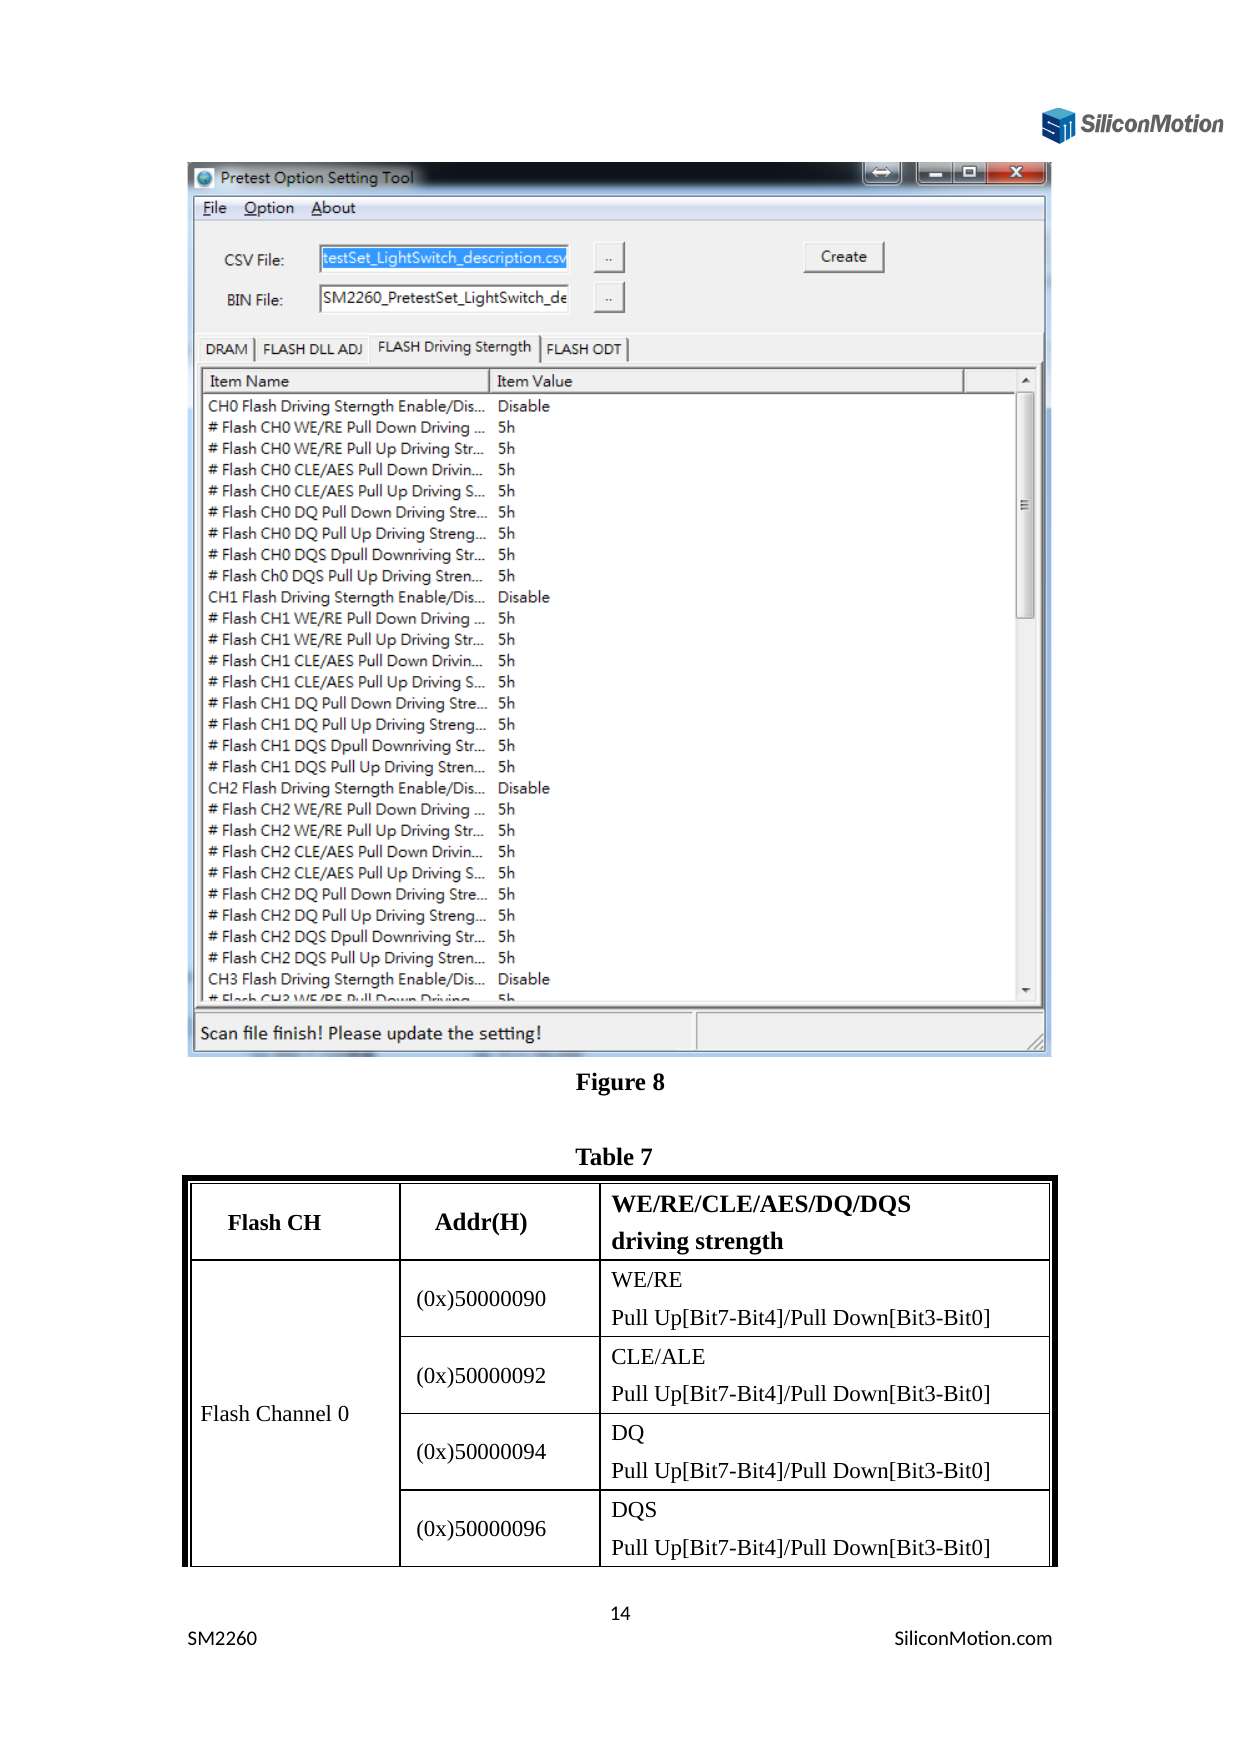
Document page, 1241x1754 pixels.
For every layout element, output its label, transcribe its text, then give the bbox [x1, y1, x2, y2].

table_header Addr(H) [401, 1184, 599, 1259]
table_cell WE/RE Pull Up[Bit7-Bit4]/Pull Down[Bit3-Bit0] [601, 1261, 1049, 1336]
picture [1042, 108, 1224, 144]
table_cell Flash Channel 0 [192, 1261, 399, 1566]
table_header WE/RE/CLE/AES/DQ/DQS driving strength [601, 1184, 1049, 1259]
table_header Flash CH [192, 1184, 399, 1259]
text Figure 8 [187, 1062, 1053, 1100]
picture [187, 162, 1052, 1057]
table_cell CLE/ALE Pull Up[Bit7-Bit4]/Pull Down[Bit3-Bit0] [601, 1337, 1049, 1412]
table_cell (0x)50000090 [401, 1261, 599, 1336]
table_cell DQ Pull Up[Bit7-Bit4]/Pull Down[Bit3-Bit0] [601, 1414, 1049, 1489]
table_cell (0x)50000094 [401, 1414, 599, 1489]
table_cell DQS Pull Up[Bit7-Bit4]/Pull Down[Bit3-Bit0] [601, 1491, 1049, 1566]
table_cell (0x)50000092 [401, 1337, 599, 1412]
table_cell (0x)50000096 [401, 1491, 599, 1566]
text Table 7 [187, 1137, 1040, 1175]
